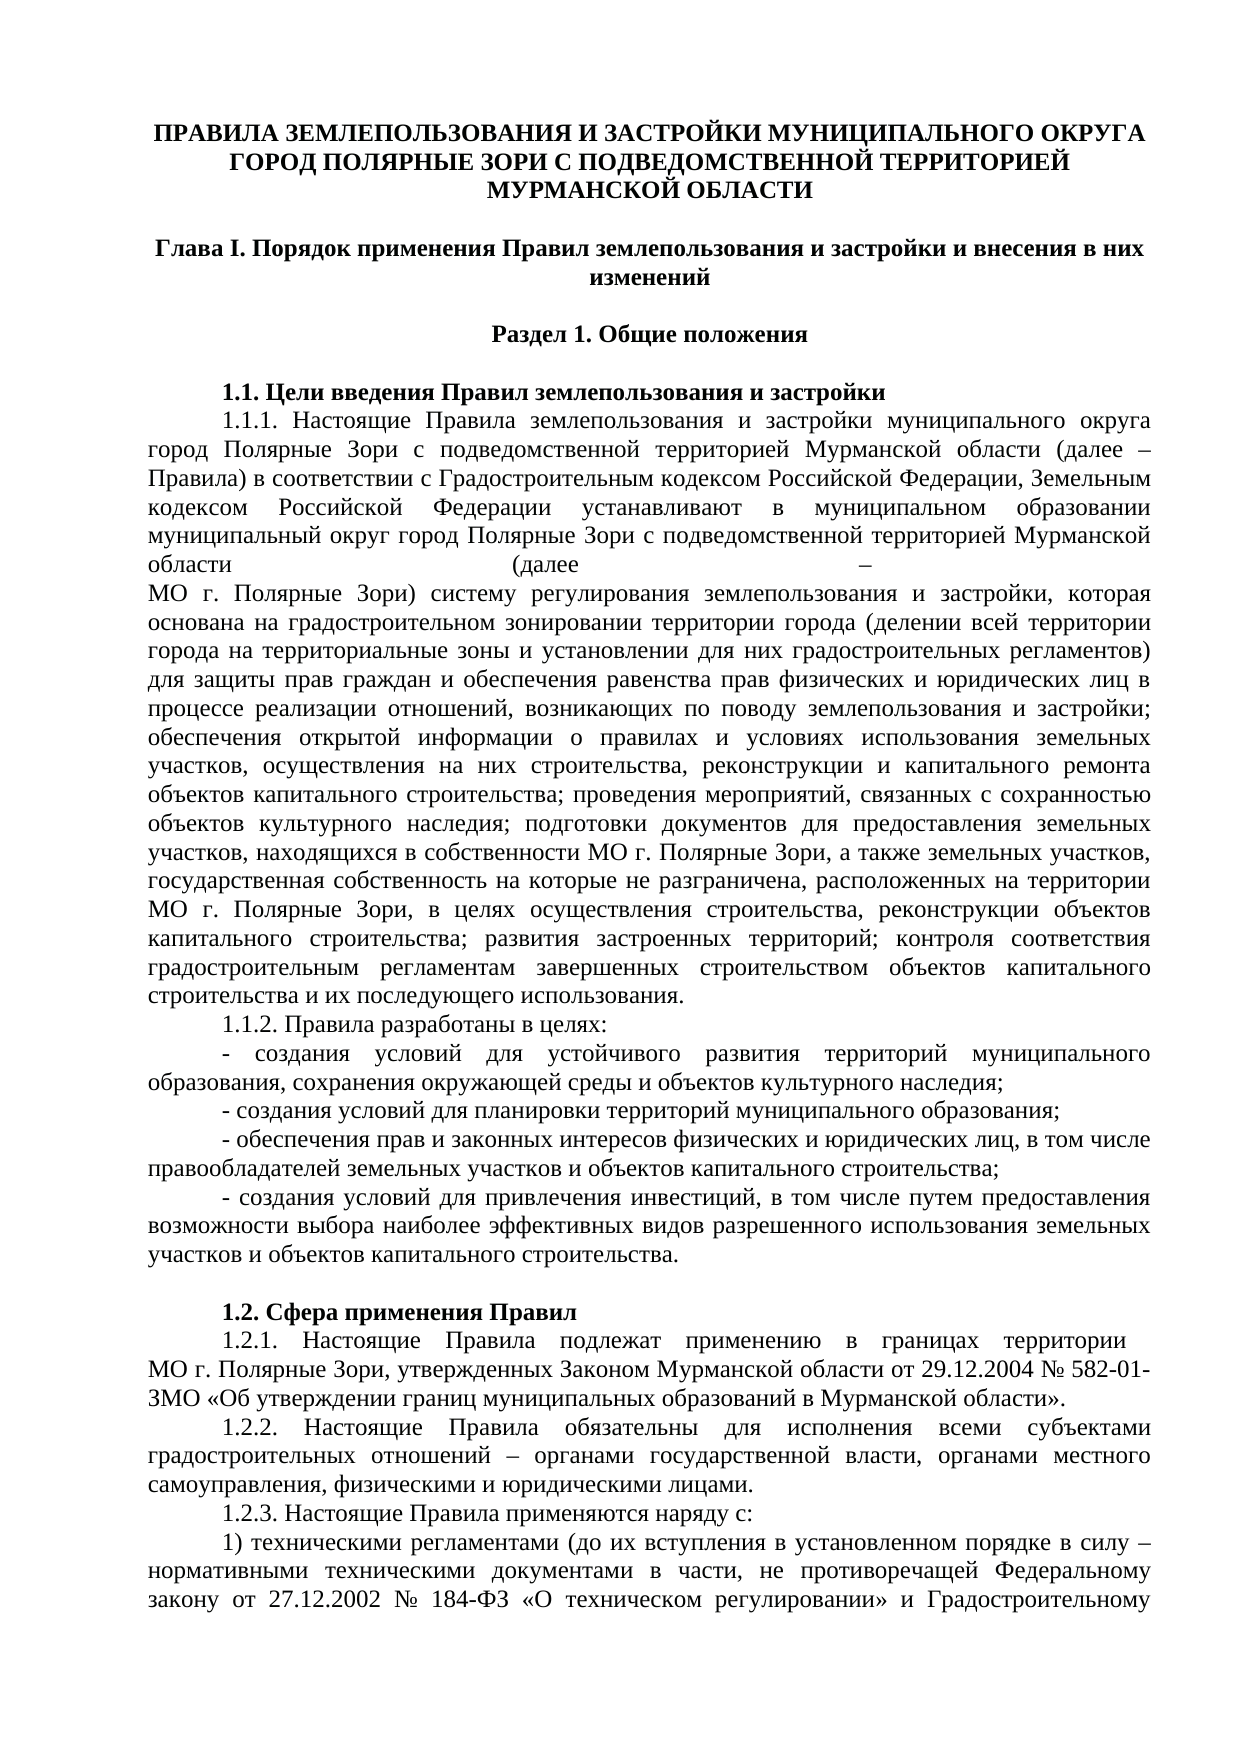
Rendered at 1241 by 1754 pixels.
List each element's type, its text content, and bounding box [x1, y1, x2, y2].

text - создания условий для привлечения инвестиций, в том числе путем предоставления возможности выбора наиболее эффективных видов разрешенного использования земельных участков и объектов капитального строительства. [148, 1182, 1152, 1268]
text 1.1.1. Настоящие Правила землепользования и застройки муниципального округа город Полярные Зори с подведомственной территорией Мурманской области (далее – Правила) в соответствии с Градостроительным кодексом Российской Федерации, Земельным кодексом Российской Федерации устанавливают в муниципальном образовании муниципальный округ город Полярные Зори с подведомственной территорией Мурманской области (далее – МО г. Полярные Зори) систему регулирования землепользования и застройки, которая основана на градостроительном зонировании территории города (делении всей территории города на территориальные зоны и установлении для них градостроительных регламентов) для защиты прав граждан и обеспечения равенства прав физических и юридических лиц в процессе реализации отношений, возникающих по поводу землепользования и застройки; обеспечения открытой информации о правилах и условиях использования земельных участков, осуществления на них строительства, реконструкции и капитального ремонта объектов капитального строительства; проведения мероприятий, связанных с сохранностью объектов культурного наследия; подготовки документов для предоставления земельных участков, находящихся в собственности МО г. Полярные Зори, а также земельных участков, государственная собственность на которые не разграничена, расположенных на территории МО г. Полярные Зори, в целях осуществления строительства, реконструкции объектов капитального строительства; развития застроенных территорий; контроля соответствия градостроительным регламентам завершенных строительством объектов капитального строительства и их последующего использования. [148, 406, 1152, 1009]
text 1.2.1. Настоящие Правила подлежат применению в границах территории МО г. Полярные Зори, утвержденных Законом Мурманской области от 29.12.2004 № 582-01-ЗМО «Об утверждении границ муниципальных образований в Мурманской области». [148, 1326, 1152, 1412]
text - обеспечения прав и законных интересов физических и юридических лиц, в том числе правообладателей земельных участков и объектов капитального строительства; [148, 1124, 1152, 1182]
text 1.2. Сфера применения Правил [148, 1297, 1152, 1326]
text 1.2.2. Настоящие Правила обязательны для исполнения всеми субъектами градостроительных отношений – органами государственной власти, органами местного самоуправления, физическими и юридическими лицами. [148, 1412, 1152, 1498]
text ПРАВИЛА ЗЕМЛЕПОЛЬЗОВАНИЯ И ЗАСТРОЙКИ МУНИЦИПАЛЬНОГО ОКРУГА ГОРОД ПОЛЯРНЫЕ ЗОРИ С ПОДВЕДОМСТВЕННОЙ ТЕРРИТОРИЕЙ МУРМАНСКОЙ ОБЛАСТИ [148, 118, 1152, 204]
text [148, 1527, 1152, 1613]
text Глава I. Порядок применения Правил землепользования и застройки и внесения в них изменений [148, 233, 1152, 291]
text - создания условий для устойчивого развития территорий муниципального образования, сохранения окружающей среды и объектов культурного наследия; [148, 1038, 1152, 1096]
text 1.1.2. Правила разработаны в целях: [148, 1009, 1152, 1038]
text 1.2.3. Настоящие Правила применяются наряду с: [148, 1498, 1152, 1527]
text - создания условий для планировки территорий муниципального образования; [148, 1096, 1152, 1124]
text 1.1. Цели введения Правил землепользования и застройки [148, 377, 1152, 406]
text Раздел 1. Общие положения [148, 319, 1152, 348]
